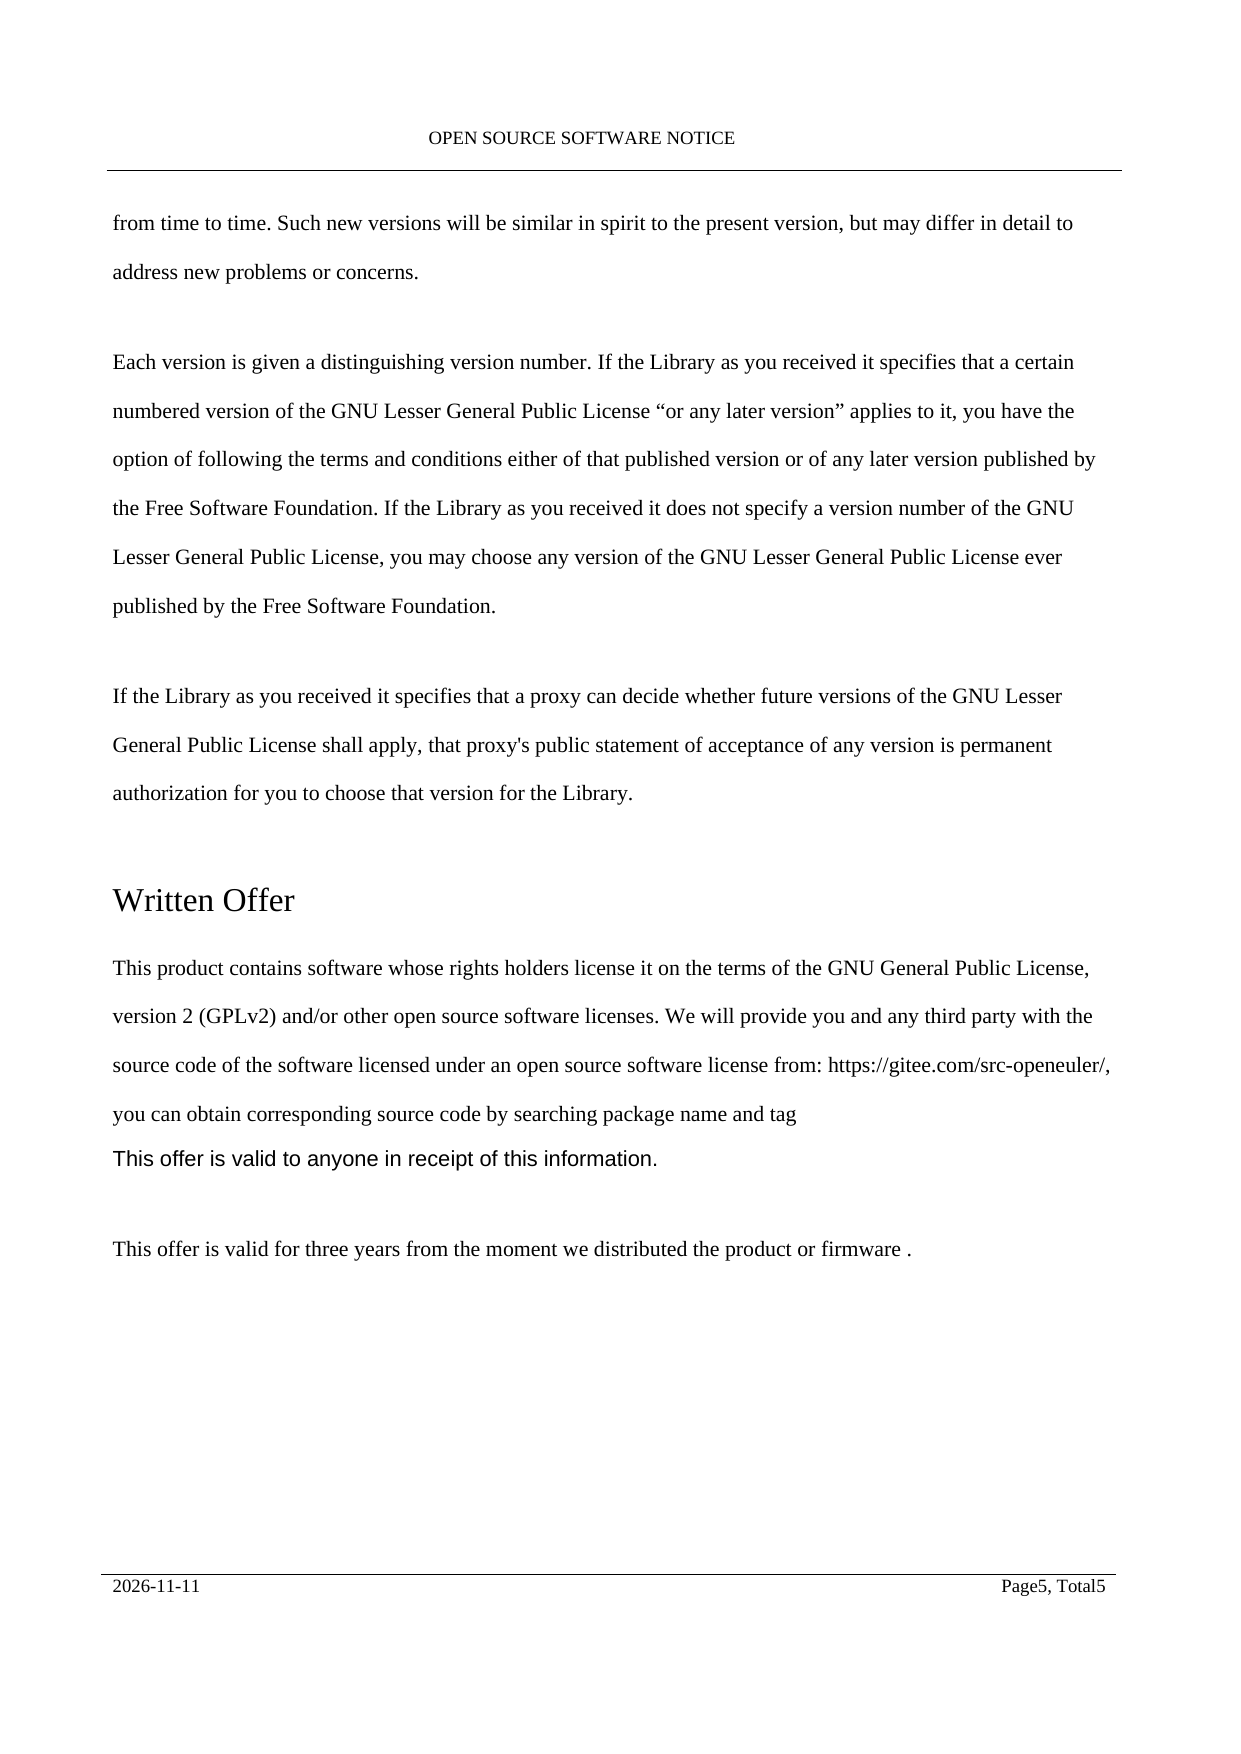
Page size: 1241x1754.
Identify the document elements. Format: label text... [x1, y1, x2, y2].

text This offer is valid to anyone in receipt of this information. [112, 1142, 1128, 1175]
text This product contains software whose rights holders license it on the terms of the GNU General Public License, version 2 (GPLv2) and/or other open source software licenses. We will provide you and any third party with the source code of the software licensed under an open source software license from: https://gitee.com/src-openeuler/, you can obtain corresponding source code by searching package name and tag [112, 951, 1128, 1130]
text This offer is valid for three years from the moment we distributed the product or firmware . [112, 1233, 1128, 1265]
text Each version is given a distinguishing version number. If the Library as you received it specifies that a certain numbered version of the GNU Lesser General Public License “or any later version” applies to it, you have the option of following the terms and conditions either of that published version or of any later version published by the Free Software Foundation. If the Library as you received it does not specify a version number of the GNU Lesser General Public License, you may choose any version of the GNU Lesser General Public License ever published by the Free Software Foundation. [112, 345, 1128, 622]
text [112, 206, 1128, 288]
text If the Library as you received it specifies that a proxy can decide whether future versions of the GNU Lesser General Public License shall apply, that proxy's public statement of acceptance of any version is permanent authorization for you to choose that version for the Library. [112, 679, 1128, 809]
text Written Offer [112, 867, 1128, 932]
